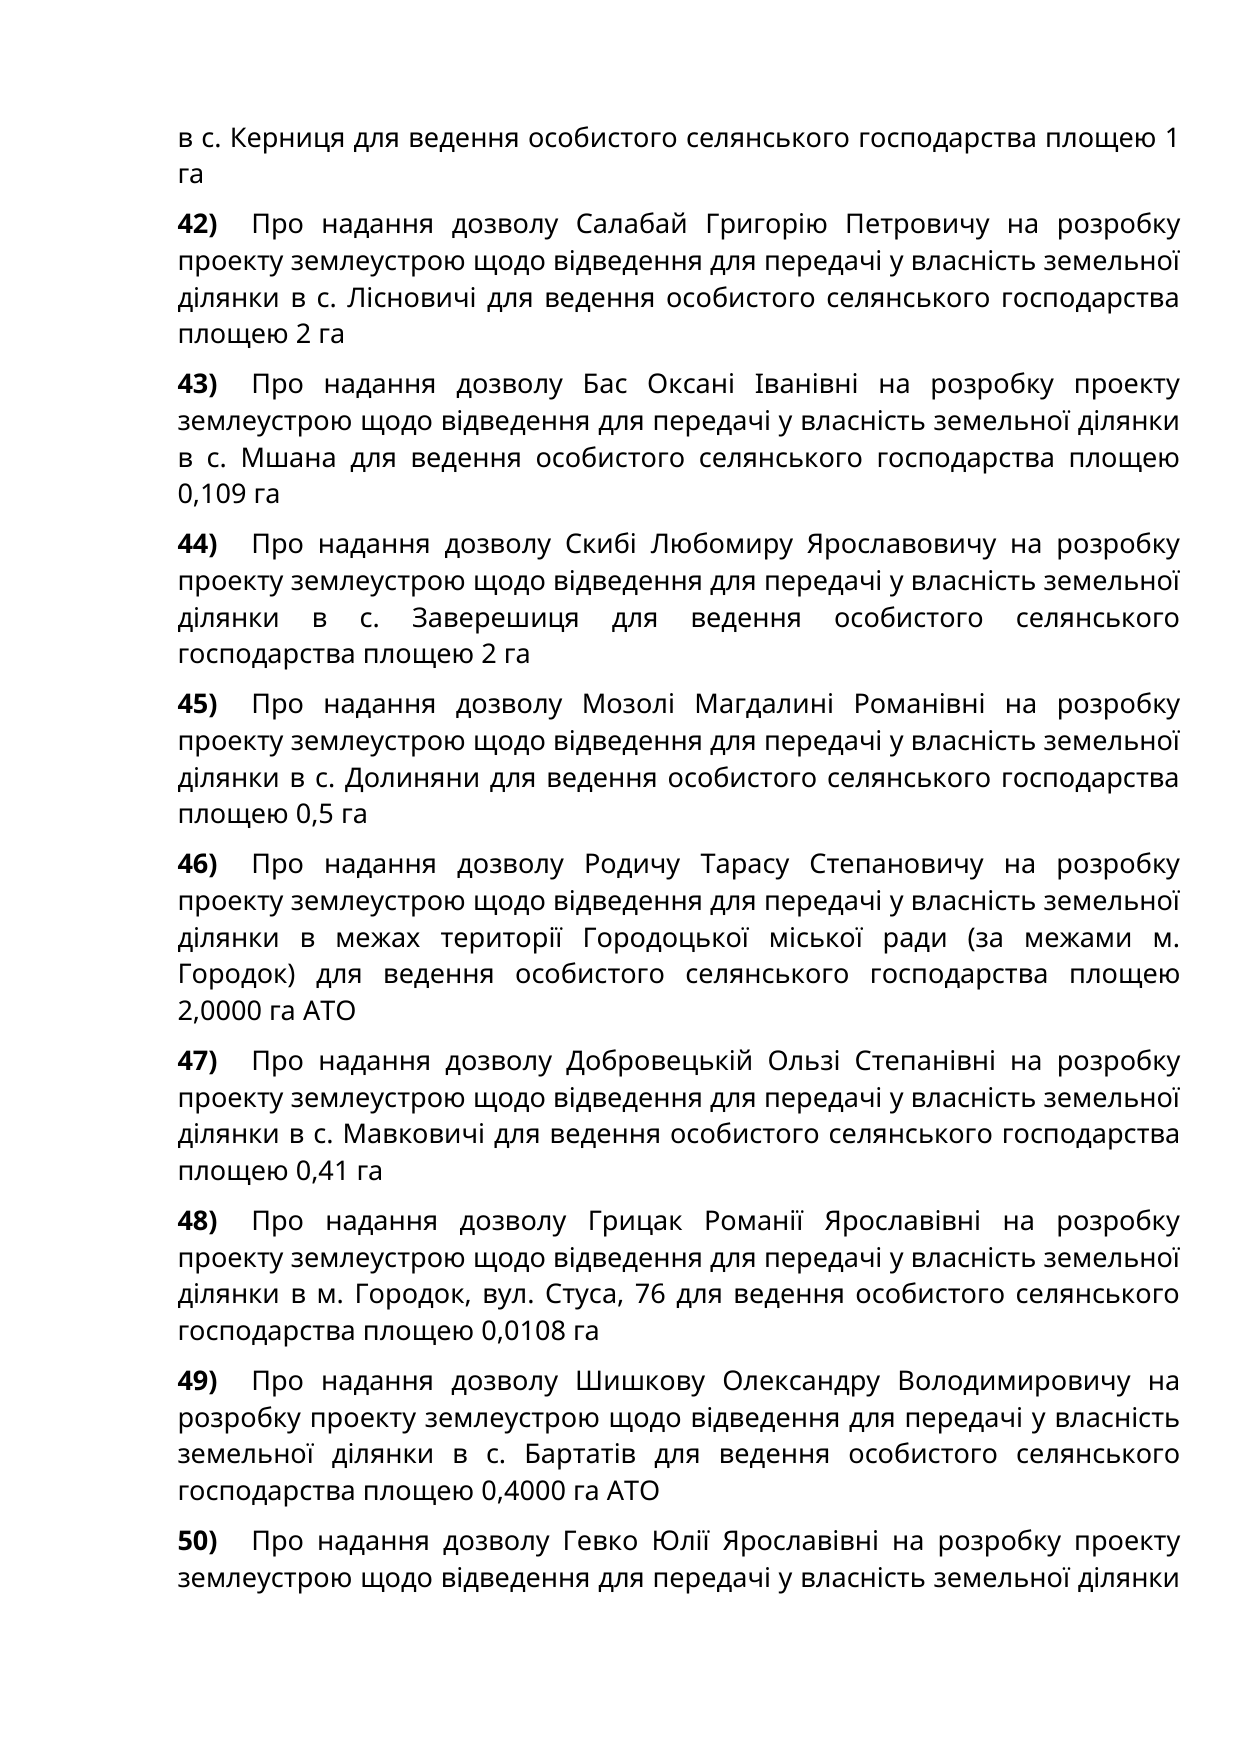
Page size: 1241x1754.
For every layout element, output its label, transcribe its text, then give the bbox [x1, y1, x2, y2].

list Про надання дозволу Салабай Григорію Петровичу на розробку проекту землеустрою щодо відведення для передачі у власність земельної ділянки в с. Лісновичі для ведення особистого селянського господарства площею 2 га [177, 204, 1181, 352]
list Про надання дозволу Родичу Тарасу Степановичу на розробку проекту землеустрою щодо відведення для передачі у власність земельної ділянки в межах території Городоцької міської ради (за межами м. Городок) для ведення особистого селянського господарства площею 2,0000 га АТО [177, 844, 1181, 1029]
list Про надання дозволу Шишкову Олександру Володимировичу на розробку проекту землеустрою щодо відведення для передачі у власність земельної ділянки в с. Бартатів для ведення особистого селянського господарства площею 0,4000 га АТО [177, 1361, 1181, 1509]
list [177, 118, 1181, 192]
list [177, 1521, 1181, 1595]
list Про надання дозволу Добровецькій Ользі Степанівні на розробку проекту землеустрою щодо відведення для передачі у власність земельної ділянки в с. Мавковичі для ведення особистого селянського господарства площею 0,41 га [177, 1041, 1181, 1189]
list Про надання дозволу Скибі Любомиру Ярославовичу на розробку проекту землеустрою щодо відведення для передачі у власність земельної ділянки в с. Заверешиця для ведення особистого селянського господарства площею 2 га [177, 524, 1181, 672]
list Про надання дозволу Мозолі Магдалині Романівні на розробку проекту землеустрою щодо відведення для передачі у власність земельної ділянки в с. Долиняни для ведення особистого селянського господарства площею 0,5 га [177, 684, 1181, 832]
list Про надання дозволу Бас Оксані Іванівні на розробку проекту землеустрою щодо відведення для передачі у власність земельної ділянки в с. Мшана для ведення особистого селянського господарства площею 0,109 га [177, 364, 1181, 512]
list Про надання дозволу Грицак Романії Ярославівні на розробку проекту землеустрою щодо відведення для передачі у власність земельної ділянки в м. Городок, вул. Стуса, 76 для ведення особистого селянського господарства площею 0,0108 га [177, 1201, 1181, 1349]
